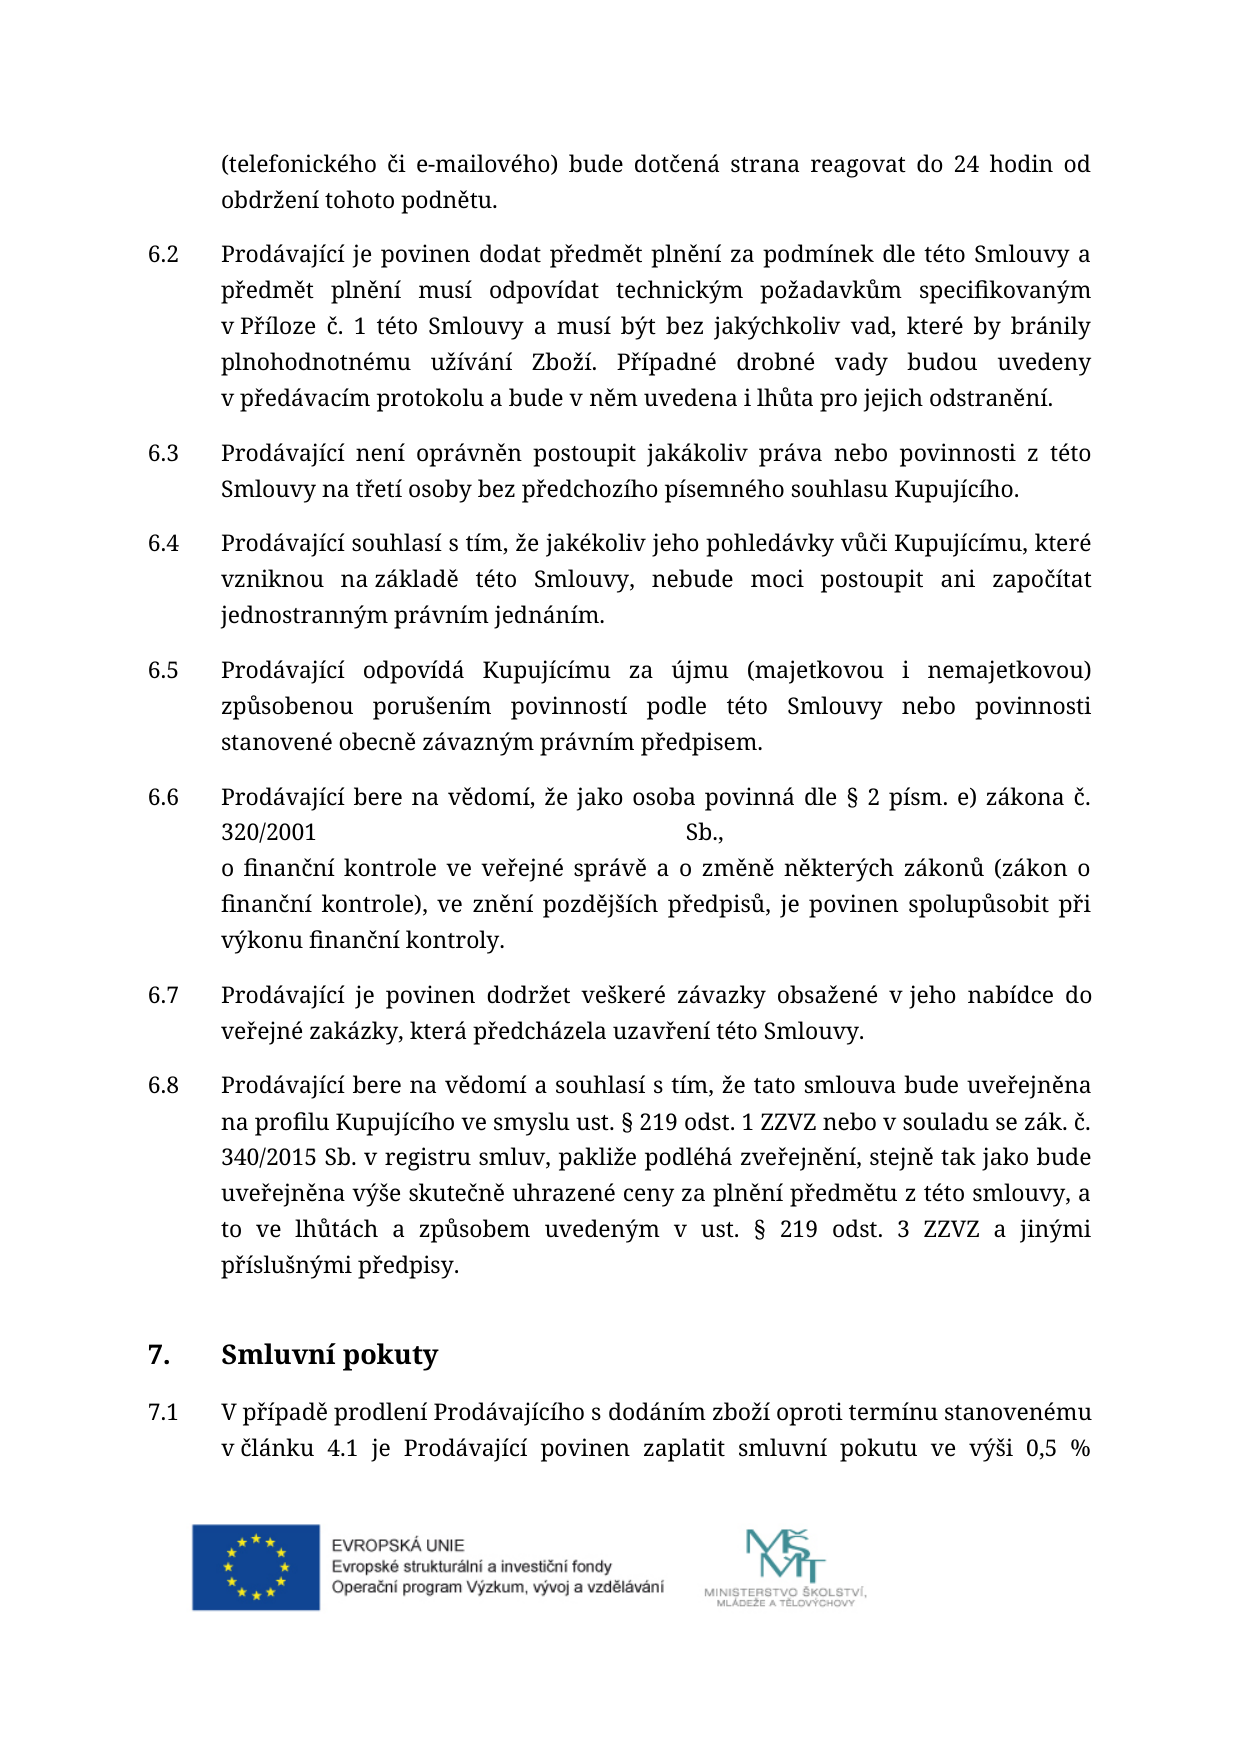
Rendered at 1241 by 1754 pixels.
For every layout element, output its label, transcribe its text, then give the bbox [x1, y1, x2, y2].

text 6.3 Prodávající není oprávněn postoupit jakákoliv práva nebo povinnosti z této Smlouvy na třetí osoby bez předchozího písemného souhlasu Kupujícího. [148, 437, 1093, 504]
text 6.7 Prodávající je povinen dodržet veškeré závazky obsažené v jeho nabídce do veřejné zakázky, která předcházela uzavření této Smlouvy. [148, 979, 1093, 1046]
text 6.8 Prodávající bere na vědomí a souhlasí s tím, že tato smlouva bude uveřejněna na profilu Kupujícího ve smyslu ust. § 219 odst. 1 ZZVZ nebo v souladu se zák. č. 340/2015 Sb. v registru smluv, pakliže podléhá zveřejnění, stejně tak jako bude uveřejněna výše skutečně uhrazené ceny za plnění předmětu z této smlouvy, a to ve lhůtách a způsobem uvedeným v ust. § 219 odst. 3 ZZVZ a jinými příslušnými předpisy. [148, 1069, 1093, 1280]
text 7. Smluvní pokuty [148, 1335, 1093, 1372]
text 6.4 Prodávající souhlasí s tím, že jakékoliv jeho pohledávky vůči Kupujícímu, které vzniknou na základě této Smlouvy, nebude moci postoupit ani započítat jednostranným právním jednáním. [148, 527, 1093, 630]
text 6.2 Prodávající je povinen dodat předmět plnění za podmínek dle této Smlouvy a předmět plnění musí odpovídat technickým požadavkům specifikovaným v Příloze č. 1 této Smlouvy a musí být bez jakýchkoliv vad, které by bránily plnohodnotnému užívání Zboží. Případné drobné vady budou uvedeny v předávacím protokolu a bude v něm uvedena i lhůta pro jejich odstranění. [148, 238, 1093, 413]
text 6.6 Prodávající bere na vědomí, že jako osoba povinná dle § 2 písm. e) zákona č. 320/2001 Sb., o finanční kontrole ve veřejné správě a o změně některých zákonů (zákon o finanční kontrole), ve znění pozdějších předpisů, je povinen spolupůsobit při výkonu finanční kontroly. [148, 780, 1093, 955]
text 6.5 Prodávající odpovídá Kupujícímu za újmu (majetkovou i nemajetkovou) způsobenou porušením povinností podle této Smlouvy nebo povinnosti stanovené obecně závazným právním předpisem. [148, 654, 1093, 757]
picture [147, 1483, 904, 1653]
